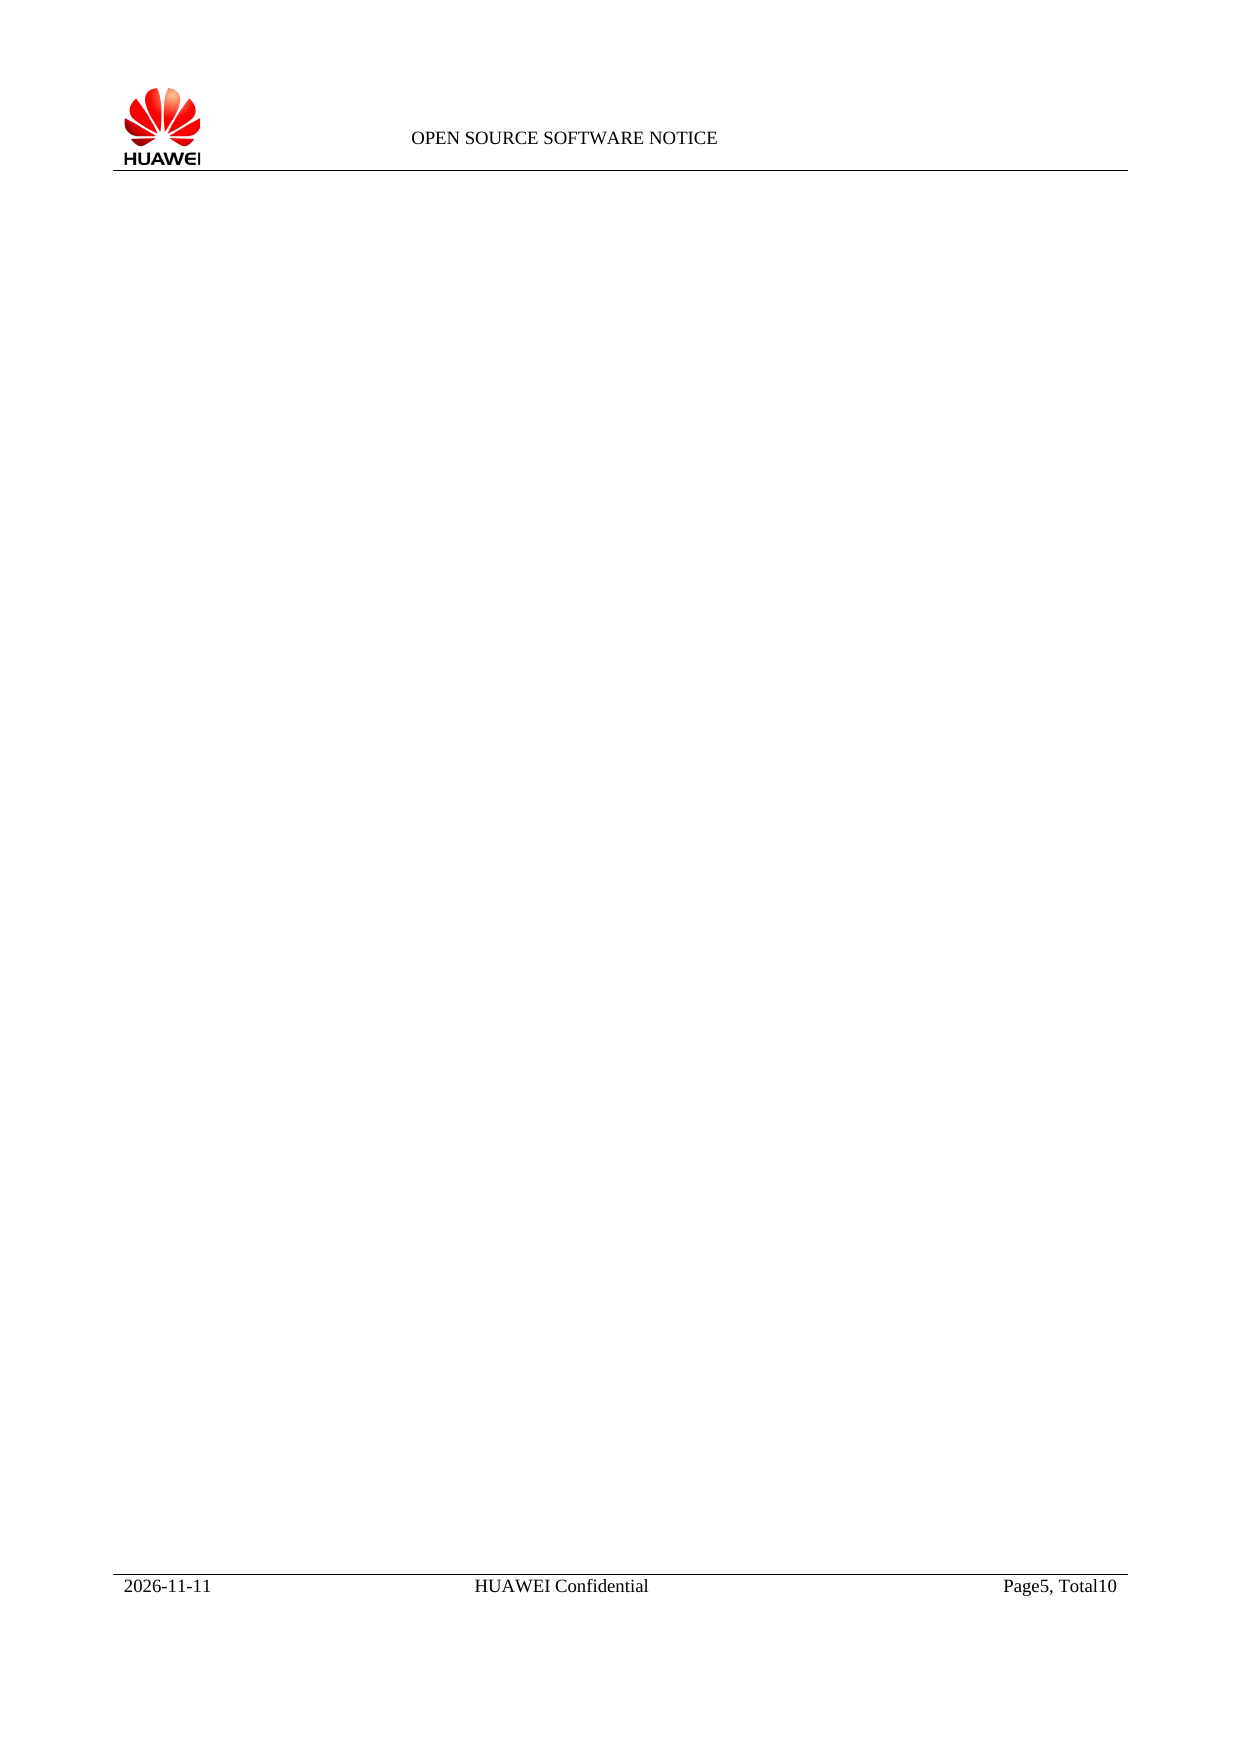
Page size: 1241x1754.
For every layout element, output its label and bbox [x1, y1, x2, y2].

picture [124, 88, 201, 165]
